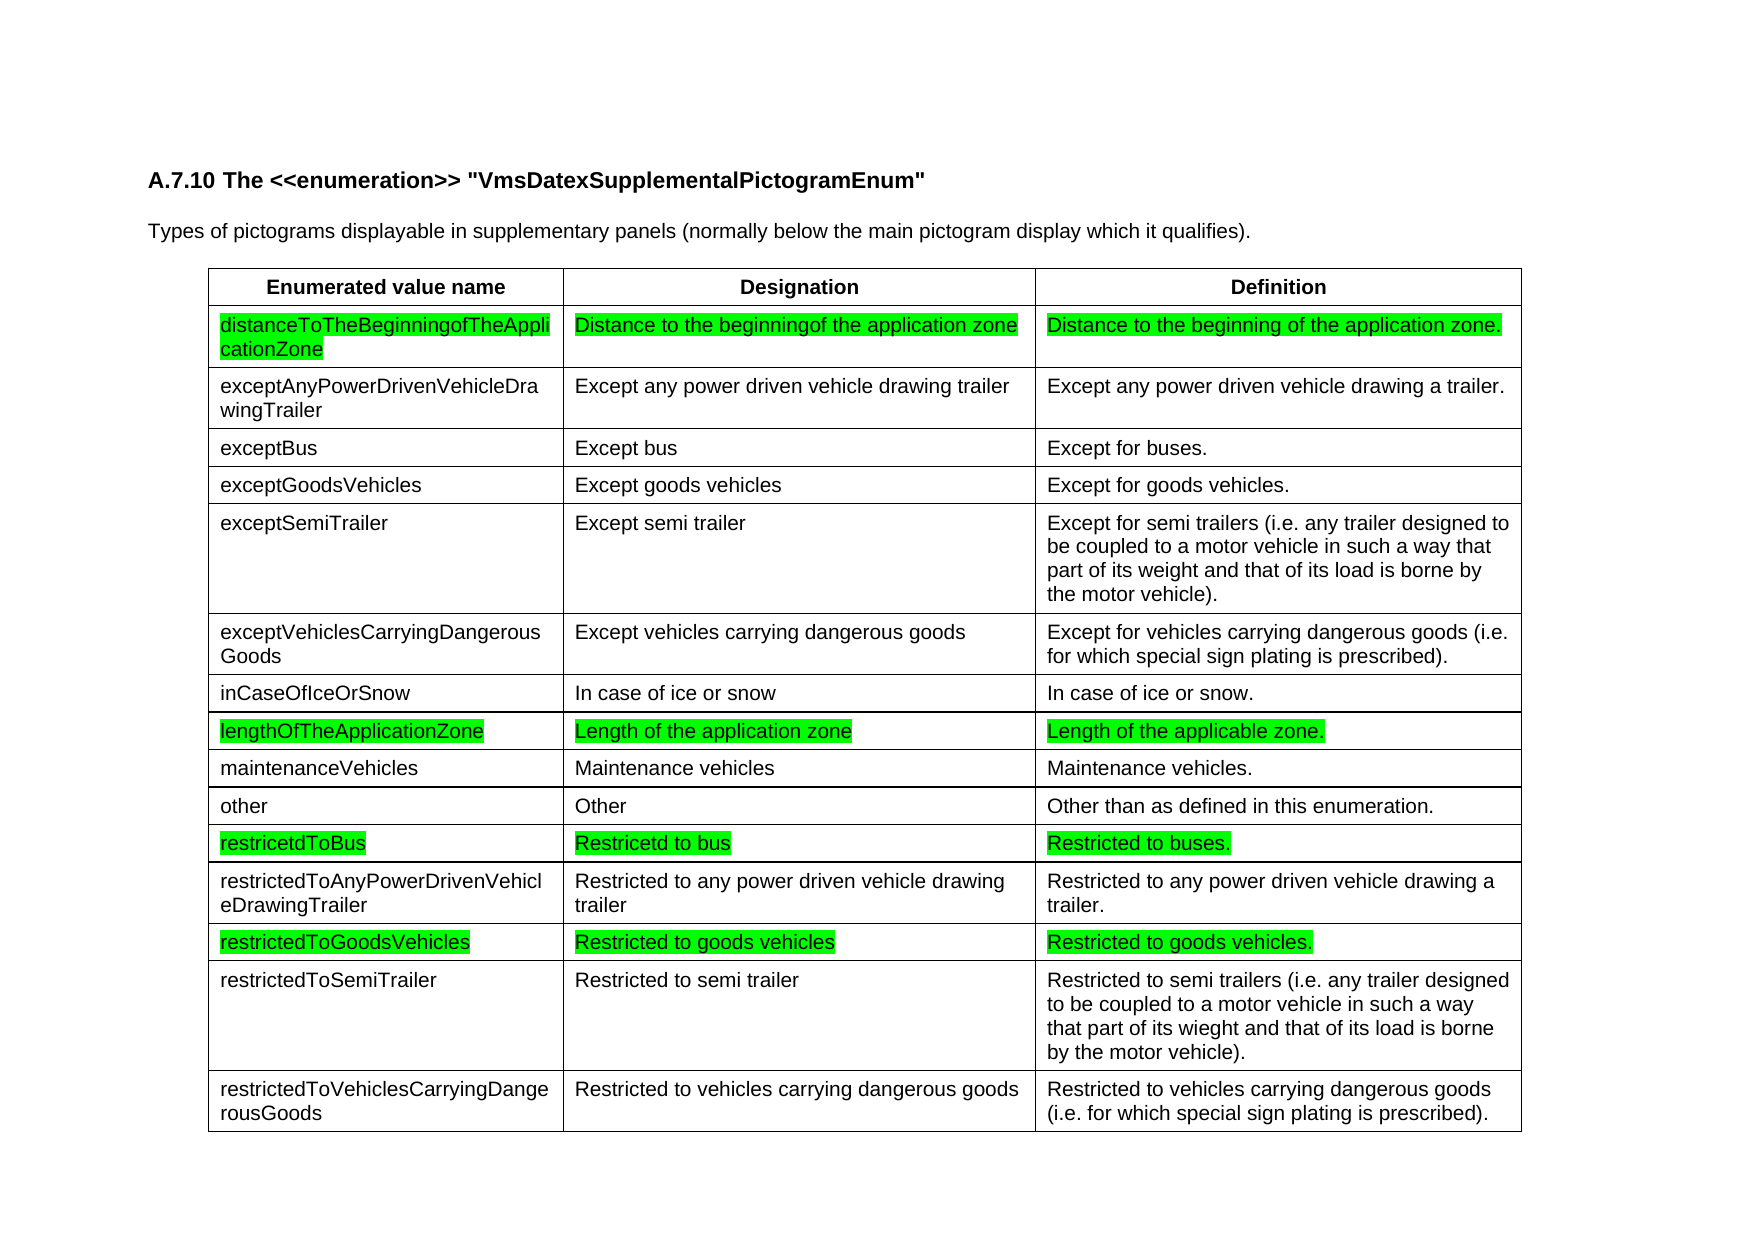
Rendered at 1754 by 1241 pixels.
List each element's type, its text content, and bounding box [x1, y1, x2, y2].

text The <<enumeration>> "VmsDatexSupplementalPictogramEnum" [148, 168, 1583, 194]
table_cell restrictedToAnyPowerDrivenVehicleDrawingTrailer [209, 863, 563, 923]
table_cell Length of the application zone [564, 713, 1035, 749]
table_cell Restricted to vehicles carrying dangerous goods (i.e. for which special sign plating is prescribed). [1036, 1071, 1521, 1131]
table_cell lengthOfTheApplicationZone [209, 713, 563, 749]
table_cell Except for buses. [1036, 429, 1521, 466]
table_cell Maintenance vehicles. [1036, 750, 1521, 786]
table_cell Except semi trailer [564, 504, 1035, 612]
table_cell distanceToTheBeginningofTheApplicationZone [209, 306, 563, 367]
table_cell maintenanceVehicles [209, 750, 563, 786]
table_cell Distance to the beginningof the application zone [564, 306, 1035, 367]
table_cell exceptSemiTrailer [209, 504, 563, 612]
table_cell other [209, 788, 563, 824]
table_cell Restricetd to bus [564, 825, 1035, 861]
table_cell In case of ice or snow [564, 675, 1035, 711]
table_cell Except for goods vehicles. [1036, 467, 1521, 503]
table_cell Except goods vehicles [564, 467, 1035, 503]
table_cell Except for semi trailers (i.e. any trailer designed to be coupled to a motor vehicle in such a way that part of its weight and that of its load is borne by the motor vehicle). [1036, 504, 1521, 612]
table_cell exceptGoodsVehicles [209, 467, 563, 503]
table_cell In case of ice or snow. [1036, 675, 1521, 711]
table_cell Other [564, 788, 1035, 824]
table_cell Distance to the beginning of the application zone. [1036, 306, 1521, 367]
table_cell Restricted to semi trailers (i.e. any trailer designed to be coupled to a motor vehicle in such a way that part of its wieght and that of its load is borne by the motor vehicle). [1036, 961, 1521, 1070]
table_cell exceptVehiclesCarryingDangerousGoods [209, 614, 563, 674]
table_cell Except any power driven vehicle drawing a trailer. [1036, 368, 1521, 428]
table_cell restrictedToGoodsVehicles [209, 924, 563, 960]
table_cell Restricted to any power driven vehicle drawing a trailer. [1036, 863, 1521, 923]
table_cell Restricted to goods vehicles. [1036, 924, 1521, 960]
table_cell restricetdToBus [209, 825, 563, 861]
table_header Definition [1036, 269, 1521, 305]
table_cell exceptBus [209, 429, 563, 466]
table_cell inCaseOfIceOrSnow [209, 675, 563, 711]
table_cell restrictedToSemiTrailer [209, 961, 563, 1070]
table_cell Restricted to semi trailer [564, 961, 1035, 1070]
table_cell Restricted to vehicles carrying dangerous goods [564, 1071, 1035, 1131]
table_header Designation [564, 269, 1035, 305]
table_cell restrictedToVehiclesCarryingDangerousGoods [209, 1071, 563, 1131]
table_cell exceptAnyPowerDrivenVehicleDrawingTrailer [209, 368, 563, 428]
table_cell Other than as defined in this enumeration. [1036, 788, 1521, 824]
table_cell Restricted to any power driven vehicle drawing trailer [564, 863, 1035, 923]
table_cell Restricted to goods vehicles [564, 924, 1035, 960]
table_cell Restricted to buses. [1036, 825, 1521, 861]
table_cell Except vehicles carrying dangerous goods [564, 614, 1035, 674]
table_cell Length of the applicable zone. [1036, 713, 1521, 749]
table_cell Maintenance vehicles [564, 750, 1035, 786]
text Types of pictograms displayable in supplementary panels (normally below the main pictogram display which it qualifies). [148, 219, 1583, 243]
table_cell Except bus [564, 429, 1035, 466]
table_header Enumerated value name [209, 269, 563, 305]
table_cell Except any power driven vehicle drawing trailer [564, 368, 1035, 428]
table_cell Except for vehicles carrying dangerous goods (i.e. for which special sign plating is prescribed). [1036, 614, 1521, 674]
